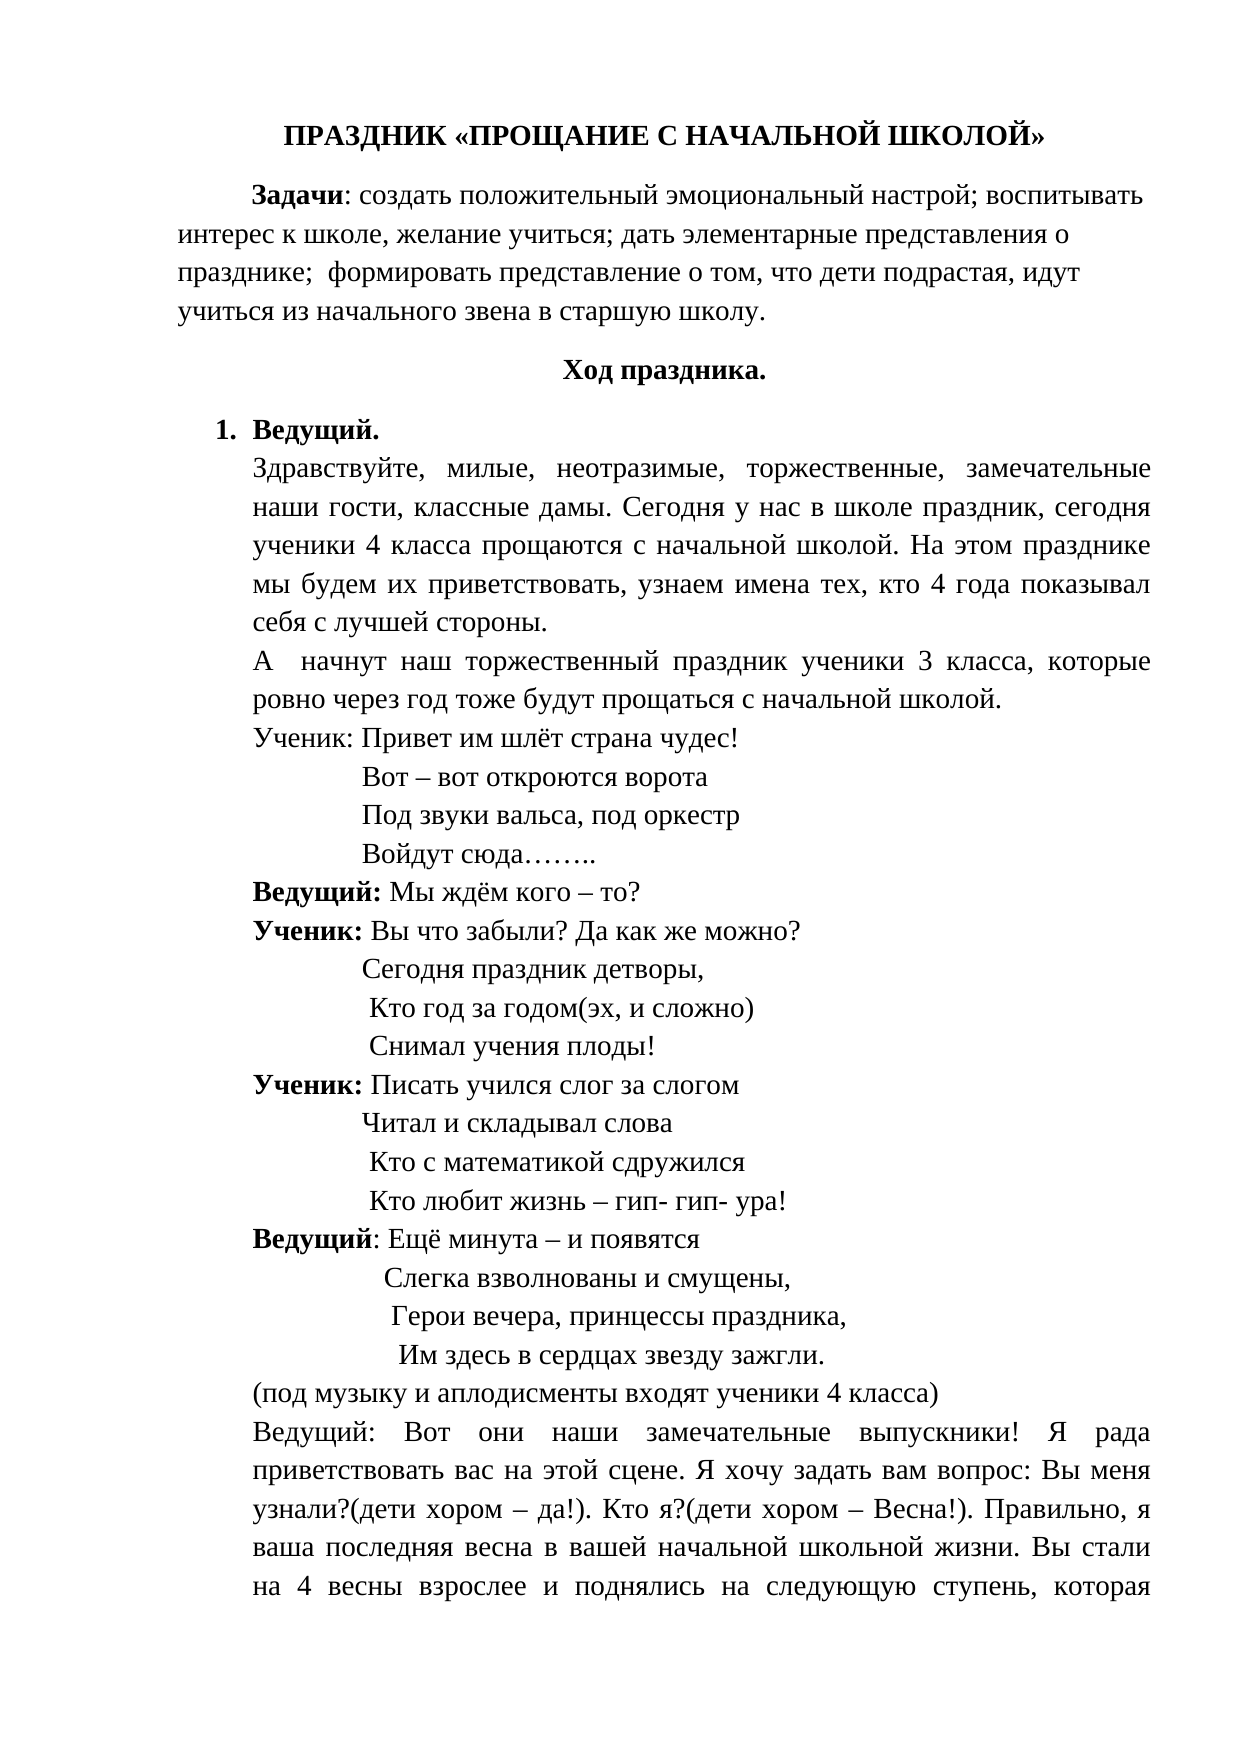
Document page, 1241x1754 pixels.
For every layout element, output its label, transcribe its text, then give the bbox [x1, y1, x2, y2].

list Кто с математикой сдружился [252, 1144, 1152, 1178]
list Герои вечера, принцессы праздника, [252, 1298, 1152, 1332]
list Ученик: Вы что забыли? Да как же можно? [252, 913, 1152, 946]
list Им здесь в сердцах звезду зажгли. [252, 1337, 1152, 1370]
list Ведущий: Мы ждём кого – то? [252, 874, 1152, 908]
list Вот – вот откроются ворота [252, 759, 1152, 792]
list Кто любит жизнь – гип- гип- ура! [252, 1183, 1152, 1216]
list Снимал учения плоды! [252, 1028, 1152, 1062]
text ПРАЗДНИК «ПРОЩАНИЕ С НАЧАЛЬНОЙ ШКОЛОЙ» [177, 118, 1152, 152]
list Слегка взволнованы и смущены, [252, 1260, 1152, 1293]
text Задачи: создать положительный эмоциональный настрой; воспитывать интерес к школе, желание учиться; дать элементарные представления о празднике; формировать представление о том, что дети подрастая, идут учиться из начального звена в старшую школу. [177, 177, 1152, 327]
list Ведущий: Ещё минута – и появятся [252, 1221, 1152, 1255]
list Сегодня праздник детворы, [252, 951, 1152, 985]
list Ученик: Писать учился слог за слогом [252, 1067, 1152, 1101]
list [252, 1414, 1152, 1602]
list Кто год за годом(эх, и сложно) [252, 990, 1152, 1023]
list Под звуки вальса, под оркестр [252, 797, 1152, 831]
list Читал и складывал слова [252, 1106, 1152, 1139]
text Ход праздника. [177, 352, 1152, 386]
list Здравствуйте, милые, неотразимые, торжественные, замечательные наши гости, классные дамы. Сегодня у нас в школе праздник, сегодня ученики 4 класса прощаются с начальной школой. На этом празднике мы будем их приветствовать, узнаем имена тех, кто 4 года показывал себя с лучшей стороны. [252, 450, 1152, 638]
list Ученик: Привет им шлёт страна чудес! [252, 720, 1152, 754]
list Войдут сюда…….. [252, 836, 1152, 869]
list (под музыку и аплодисменты входят ученики 4 класса) [252, 1375, 1152, 1409]
list А начнут наш торжественный праздник ученики 3 класса, которые ровно через год тоже будут прощаться с начальной школой. [252, 643, 1152, 715]
list Ведущий. [215, 412, 1152, 445]
